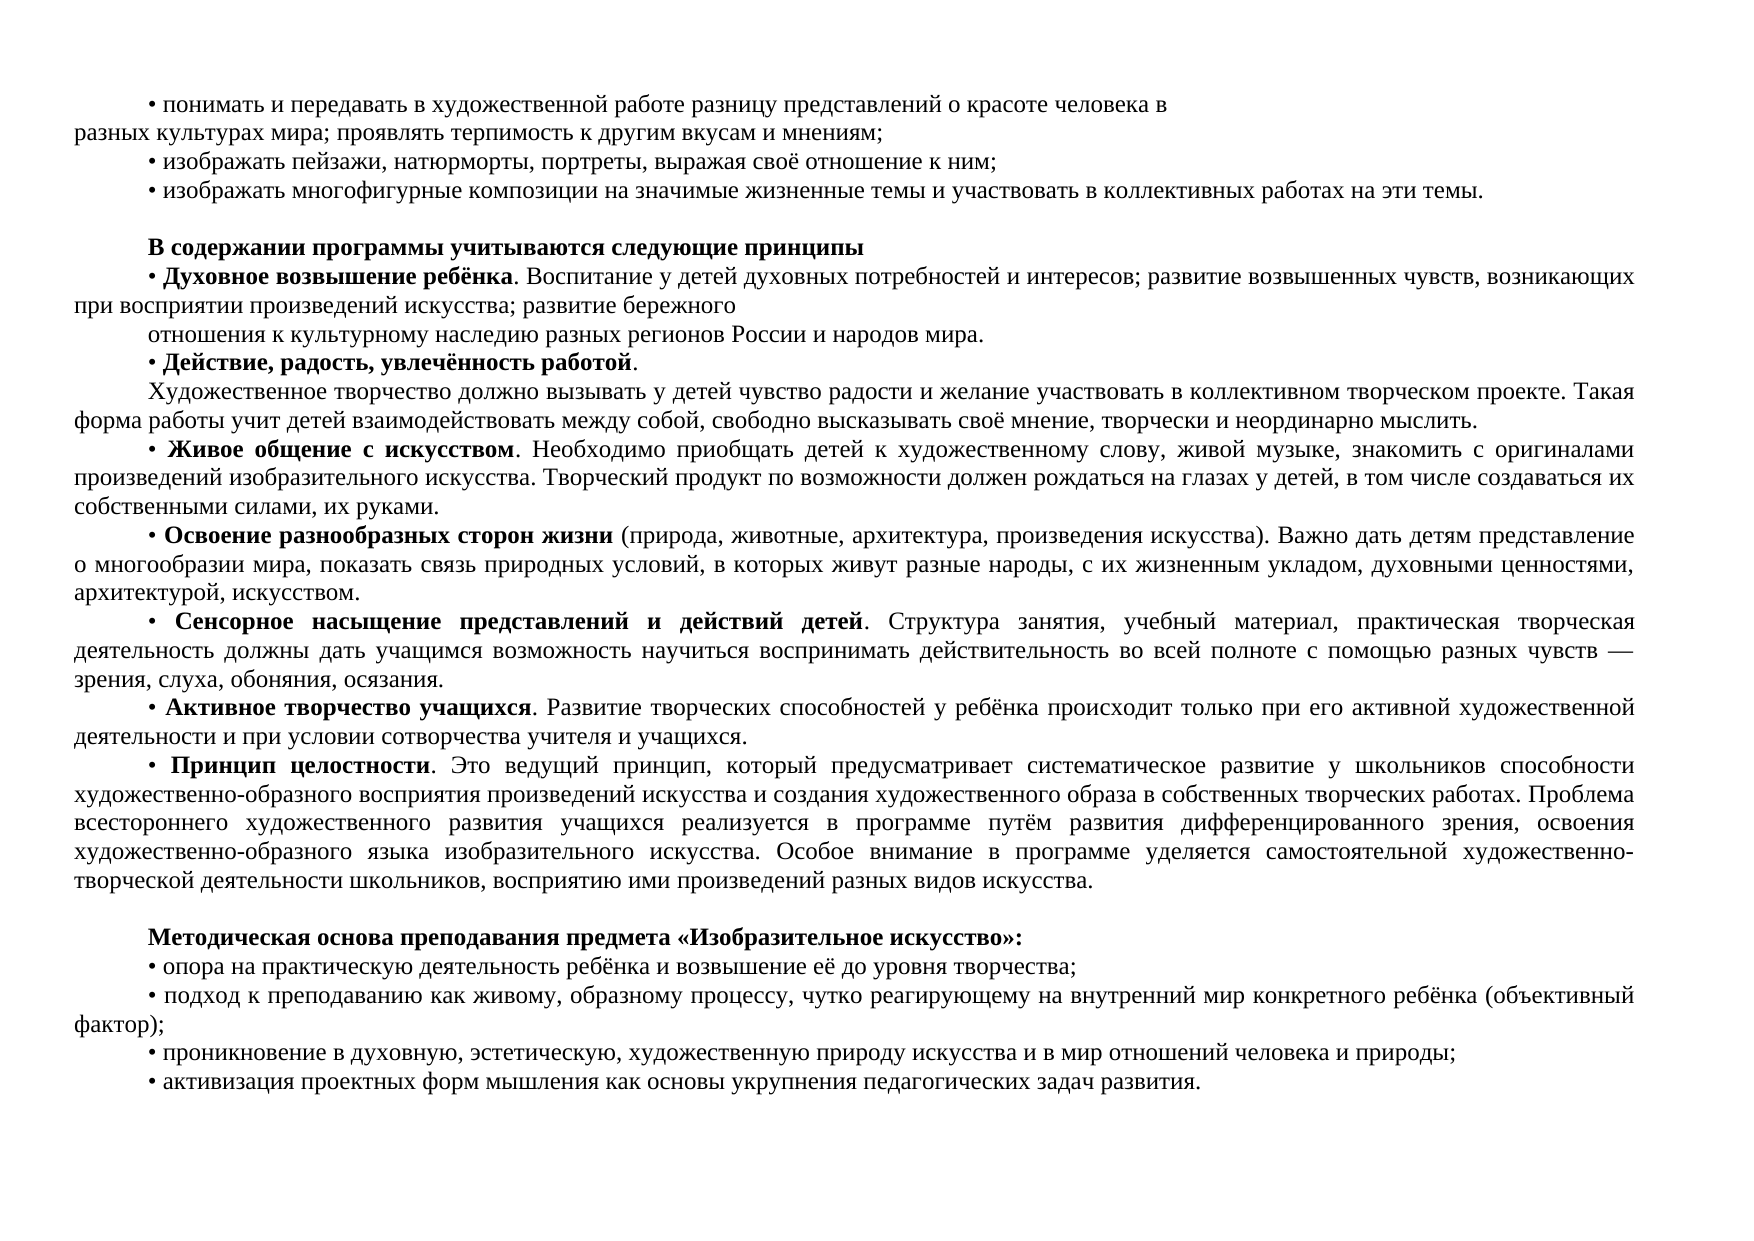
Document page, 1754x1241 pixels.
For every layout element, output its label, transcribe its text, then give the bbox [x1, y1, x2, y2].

text • проникновение в духовную, эстетическую, художественную природу искусства и в мир отношений человека и природы; [74, 1037, 1636, 1066]
text разных культурах мира; проявлять терпимость к другим вкусам и мнениям; [74, 117, 1636, 146]
text • Духовное возвышение ребёнка. Воспитание у детей духовных потребностей и интересов; развитие возвышенных чувств, возникающих при восприятии произведений искусства; развитие бережного [74, 261, 1636, 319]
text отношения к культурному наследию разных регионов России и народов мира. [74, 319, 1636, 347]
text • Сенсорное насыщение представлений и действий детей. Структура занятия, учебный материал, практическая творческая деятельность должны дать учащимся возможность научиться воспринимать действительность во всей полноте с помощью разных чувств — зрения, слуха, обоняния, осязания. [74, 606, 1636, 692]
text • Действие, радость, увлечённость работой. [74, 347, 1636, 376]
text • Активное творчество учащихся. Развитие творческих способностей у ребёнка происходит только при его активной художественной деятельности и при условии сотворчества учителя и учащихся. [74, 692, 1636, 750]
text • активизация проектных форм мышления как основы укрупнения педагогических задач развития. [74, 1066, 1636, 1095]
text Методическая основа преподавания предмета «Изобразительное искусство»: [74, 922, 1636, 951]
text • Живое общение с искусством. Необходимо приобщать детей к художественному слову, живой музыке, знакомить с оригиналами произведений изобразительного искусства. Творческий продукт по возможности должен рождаться на глазах у детей, в том числе создаваться их собственными силами, их руками. [74, 434, 1636, 520]
text В содержании программы учитываются следующие принципы [74, 232, 1636, 261]
text • подход к преподаванию как живому, образному процессу, чутко реагирующему на внутренний мир конкретного ребёнка (объективный фактор); [74, 980, 1636, 1037]
text • Принцип целостности. Это ведущий принцип, который предусматривает систематическое развитие у школьников способности художественно-образного восприятия произведений искусства и создания художественного образа в собственных творческих работах. Проблема всестороннего художественного развития учащихся реализуется в программе путём развития дифференцированного зрения, освоения художественно-образного языка изобразительного искусства. Особое внимание в программе уделяется самостоятельной художественно-творческой деятельности школьников, восприятию ими произведений разных видов искусства. [74, 750, 1636, 894]
text • изображать пейзажи, натюрморты, портреты, выражая своё отношение к ним; [74, 146, 1636, 175]
text • Освоение разнообразных сторон жизни (природа, животные, архитектура, произведения искусства). Важно дать детям представление о многообразии мира, показать связь природных условий, в которых живут разные народы, с их жизненным укладом, духовными ценностями, архитектурой, искусством. [74, 520, 1636, 606]
text • изображать многофигурные композиции на значимые жизненные темы и участвовать в коллективных работах на эти темы. [74, 175, 1636, 204]
text • опора на практическую деятельность ребёнка и возвышение её до уровня творчества; [74, 951, 1636, 980]
text • понимать и передавать в художественной работе разницу представлений о красоте человека в [74, 89, 1636, 117]
text Художественное творчество должно вызывать у детей чувство радости и желание участвовать в коллективном творческом проекте. Такая форма работы учит детей взаимодействовать между собой, свободно высказывать своё мнение, творчески и неординарно мыслить. [74, 376, 1636, 434]
